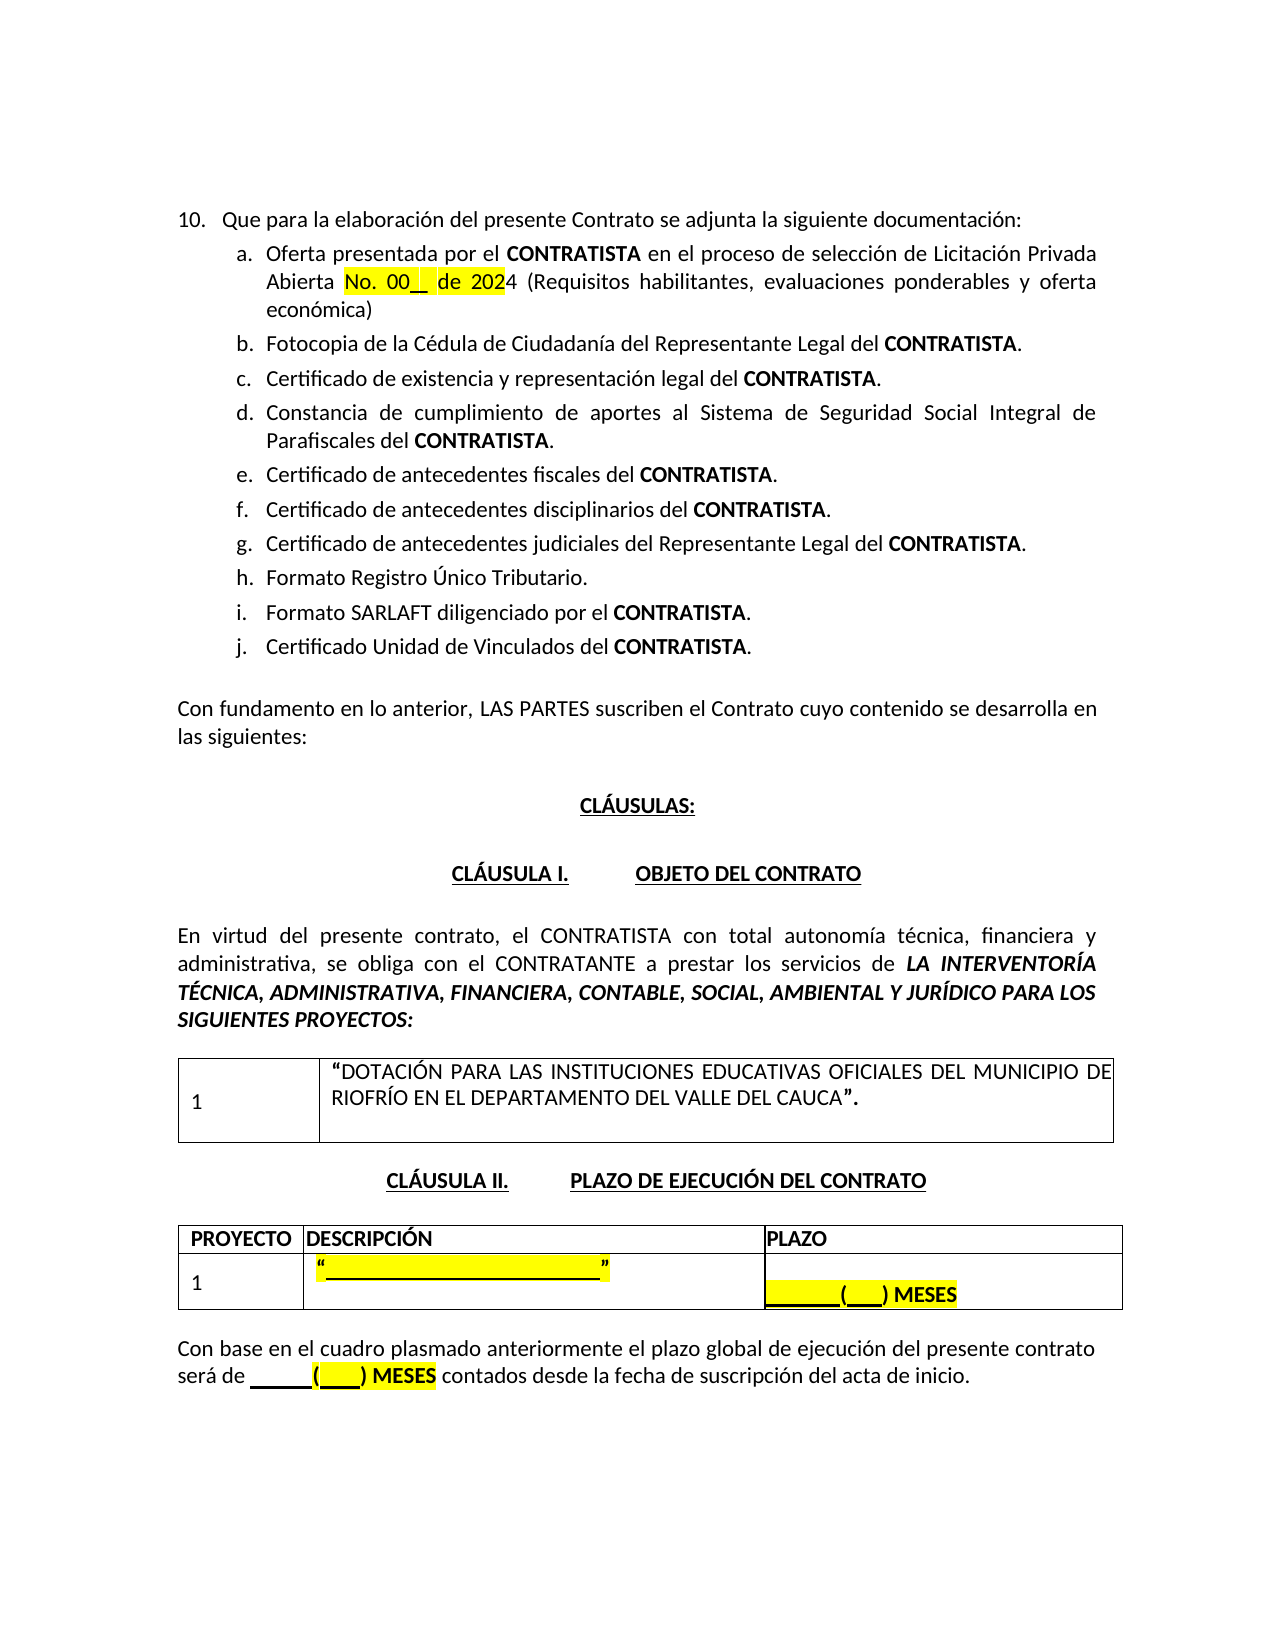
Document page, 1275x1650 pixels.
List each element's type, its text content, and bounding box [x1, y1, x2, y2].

table_header PROYECTO [179, 1226, 303, 1253]
list Formato SARLAFT diligenciado por el CONTRATISTA. [236, 598, 1194, 626]
table_cell ( ) MESES [766, 1254, 1122, 1309]
list Formato Registro Único Tributario. [236, 563, 1194, 592]
subtitle CLÁUSULAS: [148, 791, 1128, 819]
list Certificado de antecedentes judiciales del Representante Legal del CONTRATISTA. [236, 529, 1194, 557]
table_header 1 [179, 1059, 319, 1142]
table_header PLAZO [766, 1226, 1122, 1253]
list Certificado de antecedentes fiscales del CONTRATISTA. [236, 461, 1194, 488]
text Con fundamento en lo anterior, LAS PARTES suscriben el Contrato cuyo contenido se desarrolla en las siguientes: [177, 694, 1099, 750]
list Certificado de antecedentes disciplinarios del CONTRATISTA. [236, 495, 1194, 523]
text Con base en el cuadro plasmado anteriormente el plazo global de ejecución del presente contrato será de ( ) MESES contados desde la fecha de suscripción del acta de inicio. [177, 1334, 1098, 1390]
subtitle CLÁUSULA II. PLAZO DE EJECUCIÓN DEL CONTRATO [148, 1167, 1165, 1195]
list Constancia de cumplimiento de aportes al Sistema de Seguridad Social Integral de Parafiscales del CONTRATISTA. [236, 398, 1098, 454]
list Certificado Unidad de Vinculados del CONTRATISTA. [236, 632, 1194, 660]
text CLÁUSULA I. OBJETO DEL CONTRATO [148, 859, 1165, 887]
list Que para la elaboración del presente Contrato se adjunta la siguiente documentación: [177, 205, 1194, 233]
table_cell “ ” [304, 1254, 764, 1309]
text En virtud del presente contrato, el CONTRATISTA con total autonomía técnica, financiera y administrativa, se obliga con el CONTRATANTE a prestar los servicios de LA INTERVENTORÍA TÉCNICA, ADMINISTRATIVA, FINANCIERA, CONTABLE, SOCIAL, AMBIENTAL Y JURÍDICO PARA LOS SIGUIENTES PROYECTOS: [177, 922, 1098, 1034]
list Oferta presentada por el CONTRATISTA en el proceso de selección de Licitación Privada Abierta No. 00 de 2024 (Requisitos habilitantes, evaluaciones ponderables y oferta económica) [236, 239, 1098, 323]
table_header DESCRIPCIÓN [304, 1226, 764, 1253]
list Certificado de existencia y representación legal del CONTRATISTA. [236, 364, 1194, 392]
table_cell 1 [179, 1254, 303, 1309]
list Fotocopia de la Cédula de Ciudadanía del Representante Legal del CONTRATISTA. [236, 329, 1194, 358]
table_header “DOTACIÓN PARA LAS INSTITUCIONES EDUCATIVAS OFICIALES DEL MUNICIPIO DE RIOFRÍO EN EL DEPARTAMENTO DEL VALLE DEL CAUCA”. [320, 1059, 1113, 1142]
